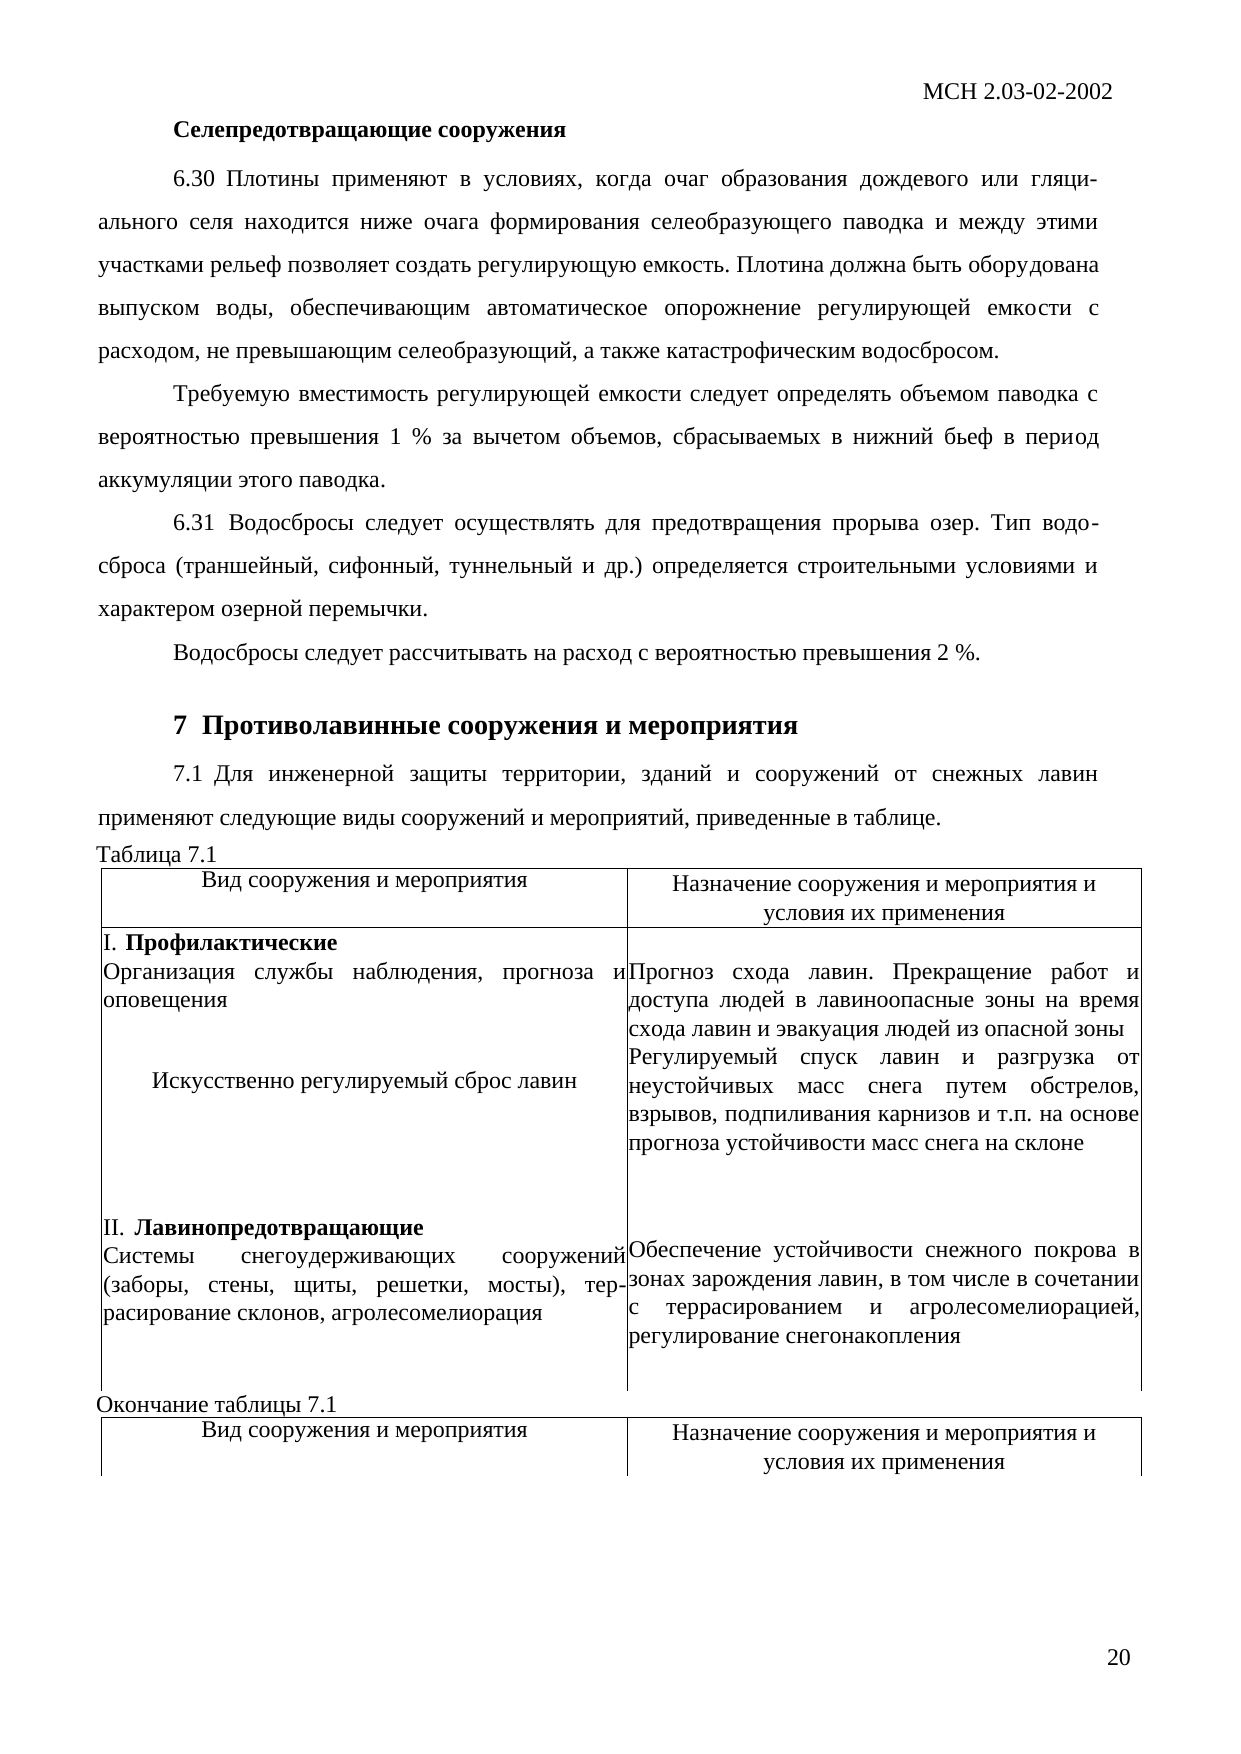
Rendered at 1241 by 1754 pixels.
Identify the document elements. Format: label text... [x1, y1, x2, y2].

text Селепредотвращающие сооружения [98, 103, 1147, 146]
table_header Вид сооружения и мероприятия [102, 1418, 627, 1476]
table_cell Прогноз схода лавин. Прекращение работ и доступа людей в лавиноопасные зоны на время схода лавин и эвакуация людей из опасной зоны Регулируемый спуск лавин и разгрузка от неустойчивых масс снега путем обстрелов, взрывов, подпиливания карнизов и т.п. на основе прогноза устойчивости масс снега на склоне Обеспечение устойчивости снежного покрова в зонах зарождения лавин, в том числе в сочетании с террасированием и агролесомелиорацией, регулирование снегонакопления [628, 928, 1141, 1391]
table_cell Профилактические Организация службы наблюдения, прогноза и оповещения Искусственно регулируемый сброс лавин Лавинопредотвращающие Системы снегоудерживающих сооружений (заборы, стены, щиты, решетки, мосты), террасирование склонов, агролесомелиорация [102, 928, 627, 1391]
text Требуемую вместимость регулирующей емкости следует определять объемом паводка с вероятностью превышения 1 % за вычетом объемов, сбрасываемых в нижний бьеф в период аккумуляции этого паводка. [98, 367, 1099, 496]
table_header Назначение сооружения и мероприятия и условия их применения [628, 1418, 1141, 1476]
list Противолавинные сооружения и мероприятия [98, 712, 1147, 740]
text Окончание таблицы 7.1 [96, 1393, 1147, 1417]
list Плотины применяют в условиях, когда очаг образования дождевого или гляци- ального селя находится ниже очага формирования селеобразующего паводка и между этими участками рельеф позволяет создать регулирующую емкость. Плотина должна быть оборудована выпуском воды, обеспечивающим автоматическое опорожнение регулирующей емкости с расходом, не превышающим селеобразующий, а также катастрофическим водосбросом. [98, 152, 1099, 367]
list Для инженерной защиты территории, зданий и сооружений от снежных лавин применяют следующие виды сооружений и мероприятий, приведенные в таблице. [98, 747, 1099, 833]
table_header Вид сооружения и мероприятия [102, 869, 627, 927]
table_header Назначение сооружения и мероприятия и условия их применения [628, 869, 1141, 927]
text Водосбросы следует рассчитывать на расход с вероятностью превышения 2 %. [98, 626, 1147, 668]
text Таблица 7.1 [96, 844, 1147, 868]
list Водосбросы следует осуществлять для предотвращения прорыва озер. Тип водосброса (траншейный, сифонный, туннельный и др.) определяется строительными условиями и характером озерной перемычки. [98, 496, 1099, 626]
